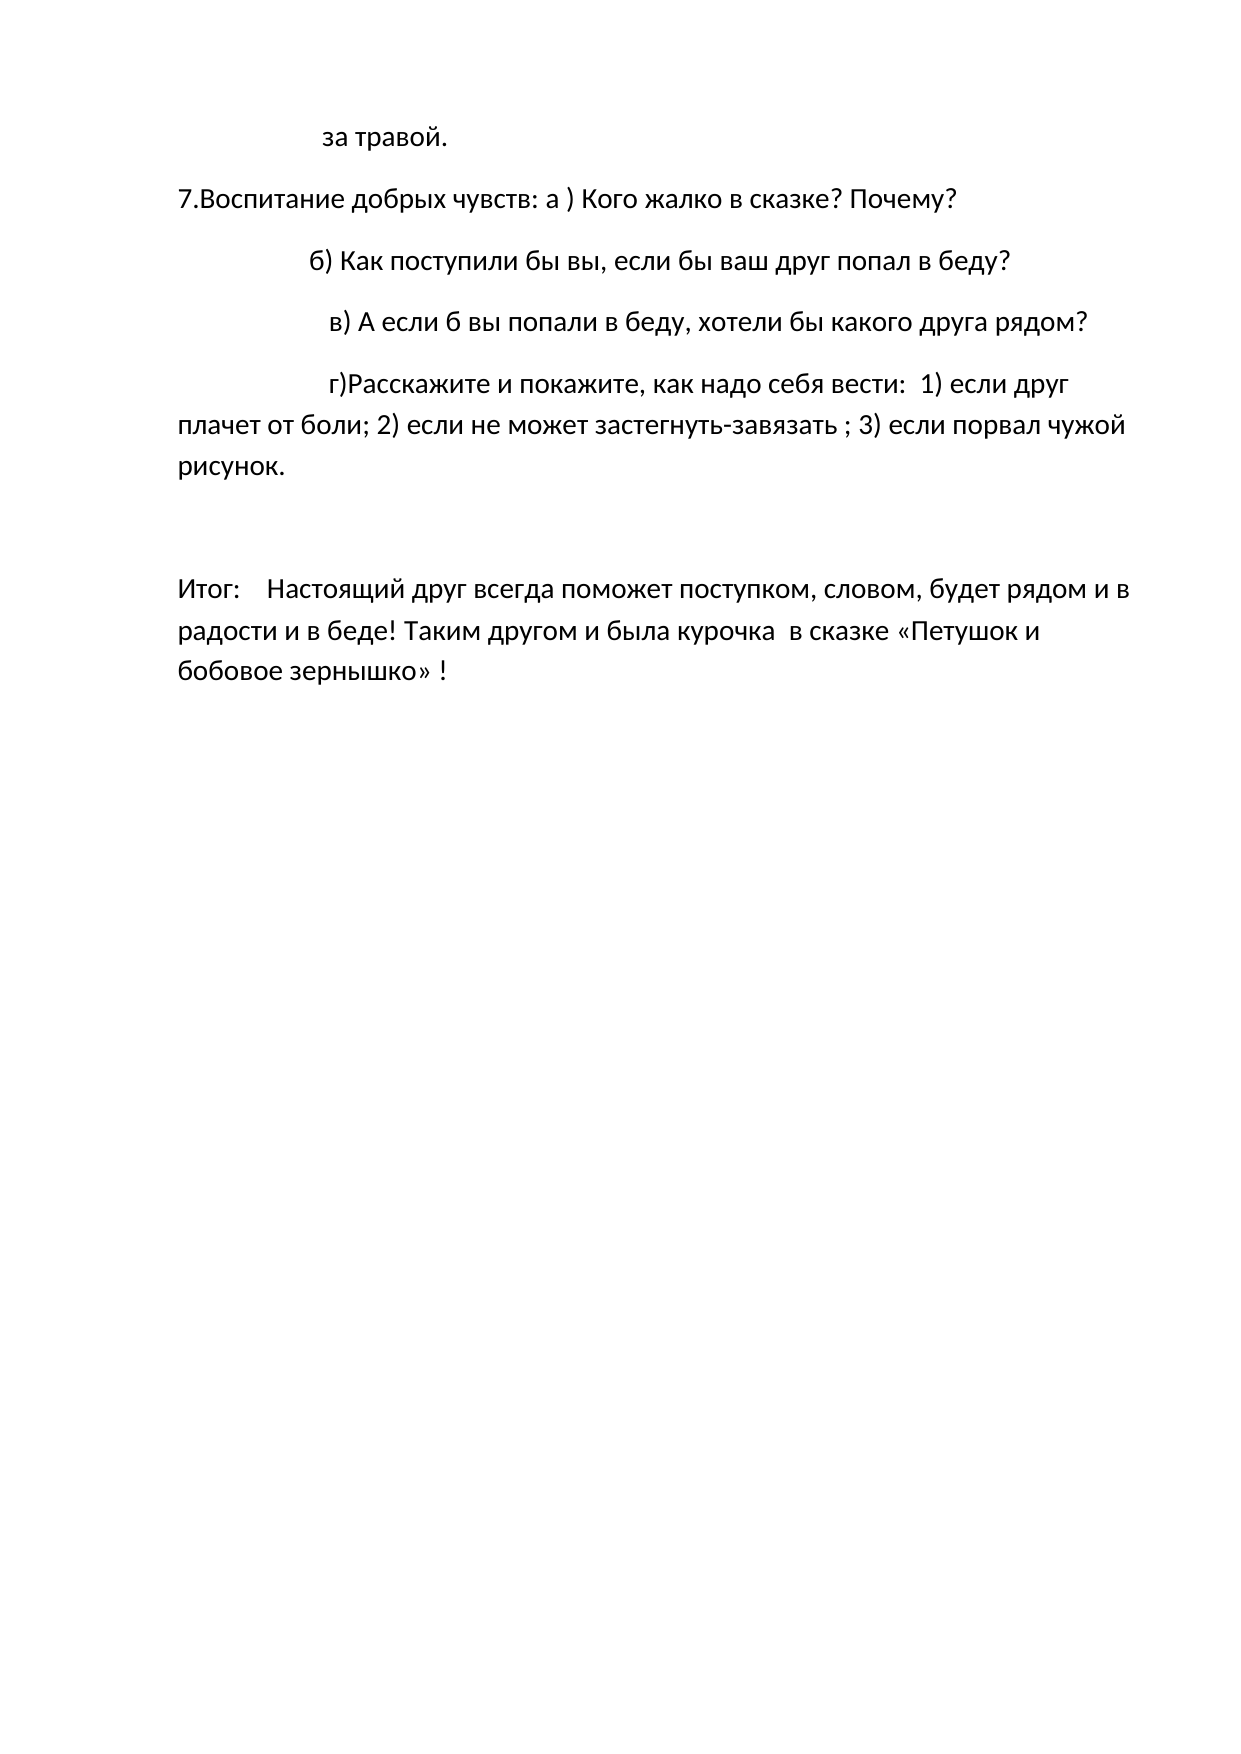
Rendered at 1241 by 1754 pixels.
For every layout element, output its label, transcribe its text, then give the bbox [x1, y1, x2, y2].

text 7.Воспитание добрых чувств: а ) Кого жалко в сказке? Почему? [177, 180, 1152, 216]
text г)Расскажите и покажите, как надо себя вести: 1) если друг плачет от боли; 2) если не может застегнуть-завязать ; 3) если порвал чужой рисунок. [177, 365, 1152, 483]
text в) А если б вы попали в беду, хотели бы какого друга рядом? [177, 303, 1152, 339]
text б) Как поступили бы вы, если бы ваш друг попал в беду? [177, 242, 1152, 277]
text Итог: Настоящий друг всегда поможет поступком, словом, будет рядом и в радости и в беде! Таким другом и была курочка в сказке «Петушок и бобовое зернышко» ! [177, 571, 1152, 688]
text за травой. [177, 118, 1152, 154]
